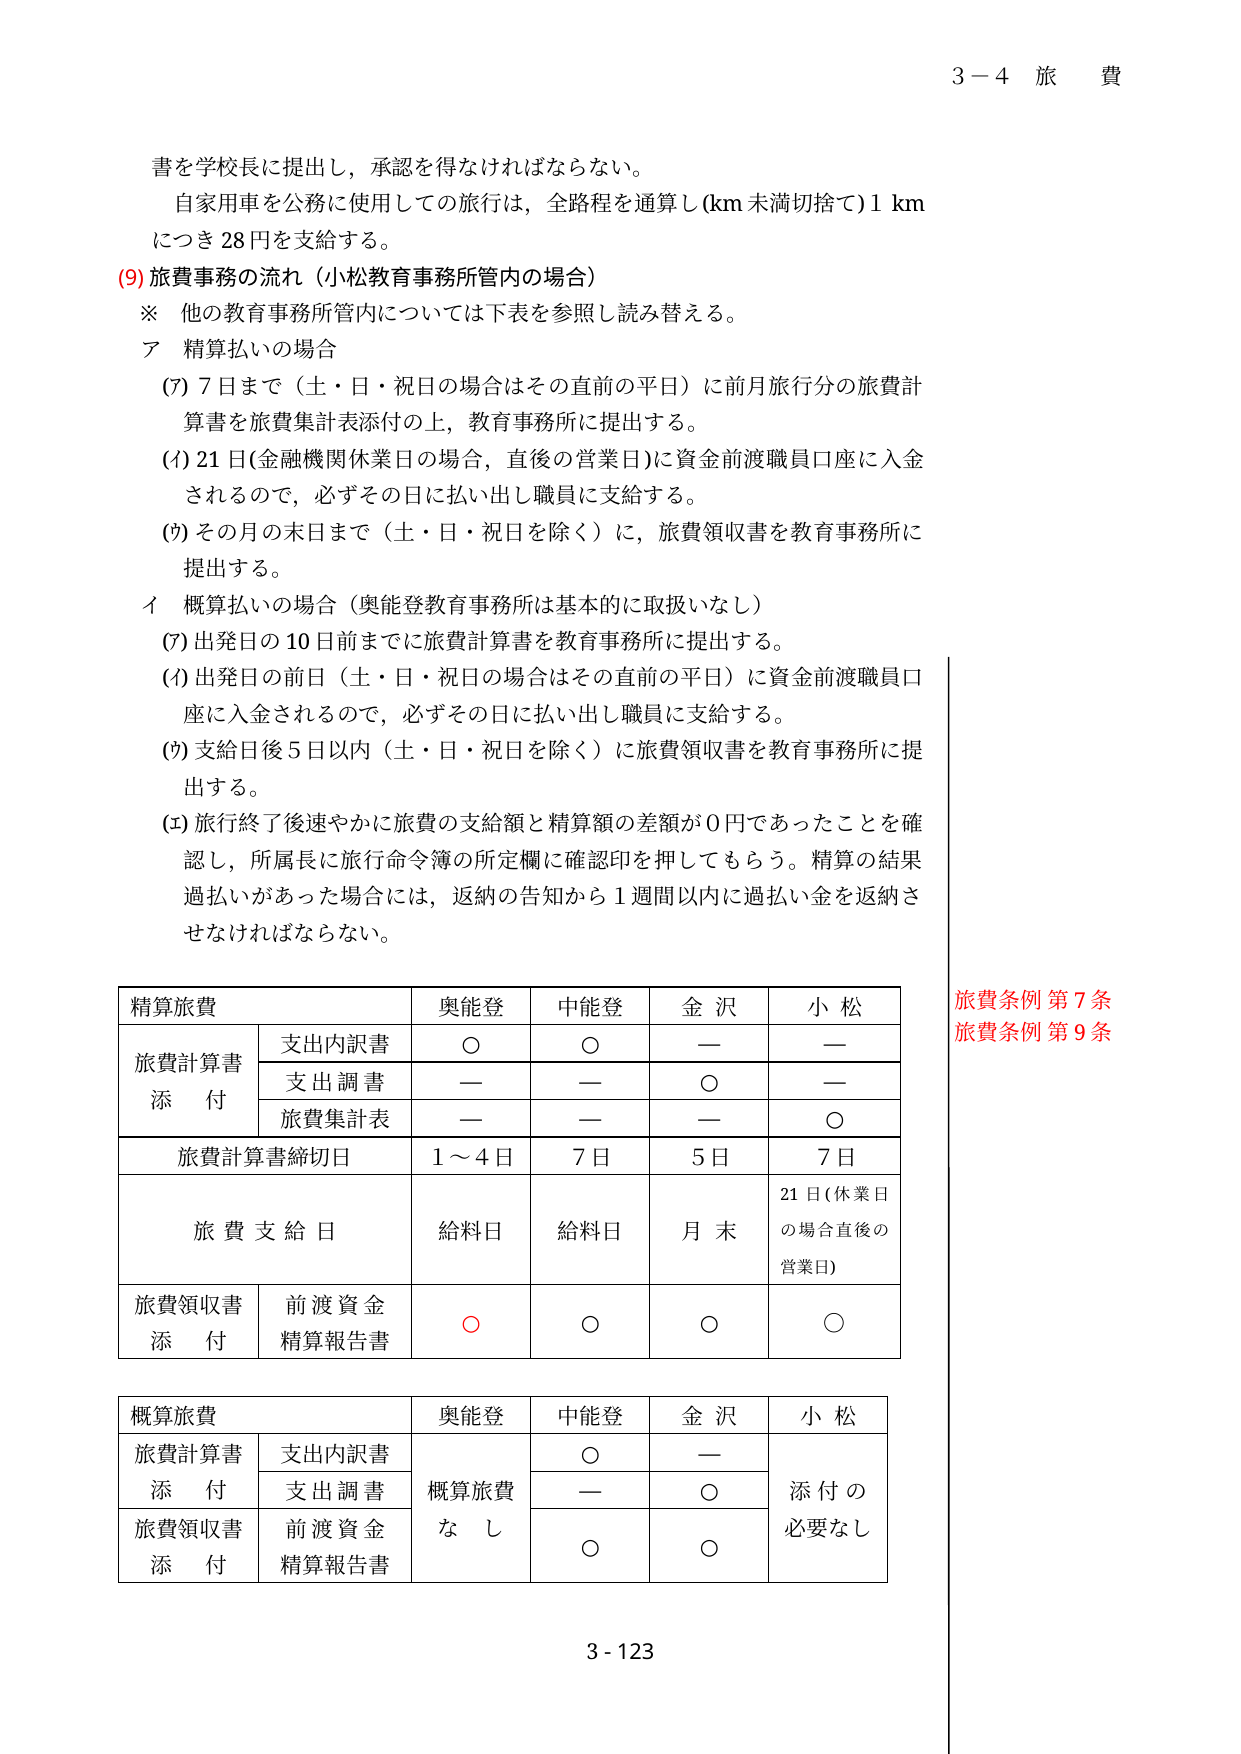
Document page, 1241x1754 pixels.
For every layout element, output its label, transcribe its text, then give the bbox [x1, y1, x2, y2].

table_header 金沢 [650, 1397, 768, 1433]
table_cell ― [531, 1472, 649, 1508]
text ア 精算払いの場合 [118, 330, 925, 367]
text (ｳ) 支給日後５日以内（土・日・祝日を除く）に旅費領収書を教育事務所に提出する。 [162, 731, 925, 804]
text (ｱ) ７日まで（土・日・祝日の場合はその直前の平日）に前月旅行分の旅費計算書を旅費集計表添付の上，教育事務所に提出する。 [162, 367, 925, 439]
table_cell 旅費計算書添付 [119, 1025, 258, 1136]
table_cell ― [650, 1025, 768, 1061]
table_cell ○ [412, 1025, 530, 1061]
table_cell ○ [650, 1509, 768, 1582]
text (ｳ) その月の末日まで（土・日・祝日を除く）に，旅費領収書を教育事務所に提出する。 [162, 512, 925, 585]
table_cell 旅費計算書添付 [119, 1434, 258, 1508]
table_cell ○ [650, 1063, 768, 1099]
table_cell ７日 [769, 1138, 900, 1174]
table_cell ― [650, 1100, 768, 1136]
table_cell ― [531, 1063, 649, 1099]
table_cell 前渡資金 精算報告書 [259, 1509, 411, 1582]
table_cell ― [531, 1100, 649, 1136]
table_header 奥能登 [412, 988, 530, 1024]
table_header 精算旅費 [119, 988, 411, 1024]
text (ｱ) 出発日の10日前までに旅費計算書を教育事務所に提出する。 [118, 622, 925, 658]
table_header 小松 [769, 988, 900, 1024]
table_cell 月末 [650, 1175, 768, 1284]
table_cell 添付の 必要なし [769, 1434, 887, 1582]
table_cell ５日 [650, 1138, 768, 1174]
table_cell 支出調書 [259, 1472, 411, 1508]
table_cell 概算旅費なし [412, 1434, 530, 1582]
table_header 概算旅費 [119, 1397, 411, 1433]
table_cell 前渡資金 精算報告書 [259, 1285, 411, 1358]
text (9) 旅費事務の流れ（小松教育事務所管内の場合） [118, 257, 925, 294]
table_cell ○ [531, 1509, 649, 1582]
text (ｲ) 21日(金融機関休業日の場合，直後の営業日)に資金前渡職員口座に入金 されるので，必ずその日に払い出し職員に支給する。 [162, 439, 925, 512]
table_cell ― [412, 1100, 530, 1136]
table_cell ７日 [531, 1138, 649, 1174]
table_cell 〇 [769, 1285, 900, 1358]
table_cell ○ [412, 1285, 530, 1358]
table_cell 21日(休業日の場合直後の営業日) [769, 1175, 900, 1284]
text (ｲ) 出発日の前日（土・日・祝日の場合はその直前の平日）に資金前渡職員口座に入金されるので，必ずその日に払い出し職員に支給する。 [162, 658, 925, 731]
table_cell 旅費計算書締切日 [119, 1138, 411, 1174]
table_cell 給料日 [531, 1175, 649, 1284]
table_cell 支出内訳書 [259, 1434, 411, 1471]
table_header 金沢 [650, 988, 768, 1024]
table_cell ― [650, 1434, 768, 1471]
table_cell １～４日 [412, 1138, 530, 1174]
table_cell 支出調書 [259, 1063, 411, 1099]
table_cell 旅費支給日 [119, 1175, 411, 1284]
table_cell ○ [769, 1100, 900, 1136]
table_cell 給料日 [412, 1175, 530, 1284]
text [151, 148, 925, 184]
text イ 概算払いの場合（奥能登教育事務所は基本的に取扱いなし） [118, 585, 925, 622]
text ※ 他の教育事務所管内については下表を参照し読み替える。 [118, 294, 925, 330]
table_cell ○ [531, 1285, 649, 1358]
table_cell 旅費領収書添付 [119, 1509, 258, 1582]
table_cell 旅費領収書添付 [119, 1285, 258, 1358]
table_header 奥能登 [412, 1397, 530, 1433]
table_cell 支出内訳書 [259, 1025, 411, 1061]
table_header 中能登 [531, 988, 649, 1024]
table_header 小松 [769, 1397, 887, 1433]
table_cell ― [769, 1025, 900, 1061]
table_cell ○ [650, 1285, 768, 1358]
table_cell ○ [531, 1434, 649, 1471]
table_cell ― [769, 1063, 900, 1099]
text 自家用車を公務に使用しての旅行は，全路程を通算し(km未満切捨て)１kmにつき28円を支給する。 [151, 184, 925, 257]
table_cell ○ [531, 1025, 649, 1061]
table_cell ― [412, 1063, 530, 1099]
table_header 中能登 [531, 1397, 649, 1433]
table_cell ○ [650, 1472, 768, 1508]
text (ｴ) 旅行終了後速やかに旅費の支給額と精算額の差額が０円であったことを確認し，所属長に旅行命令簿の所定欄に確認印を押してもらう。精算の結果過払いがあった場合には，返納の告知から１週間以内に過払い金を返納させなければならない。 [162, 804, 925, 950]
table_cell 旅費集計表 [259, 1100, 411, 1136]
